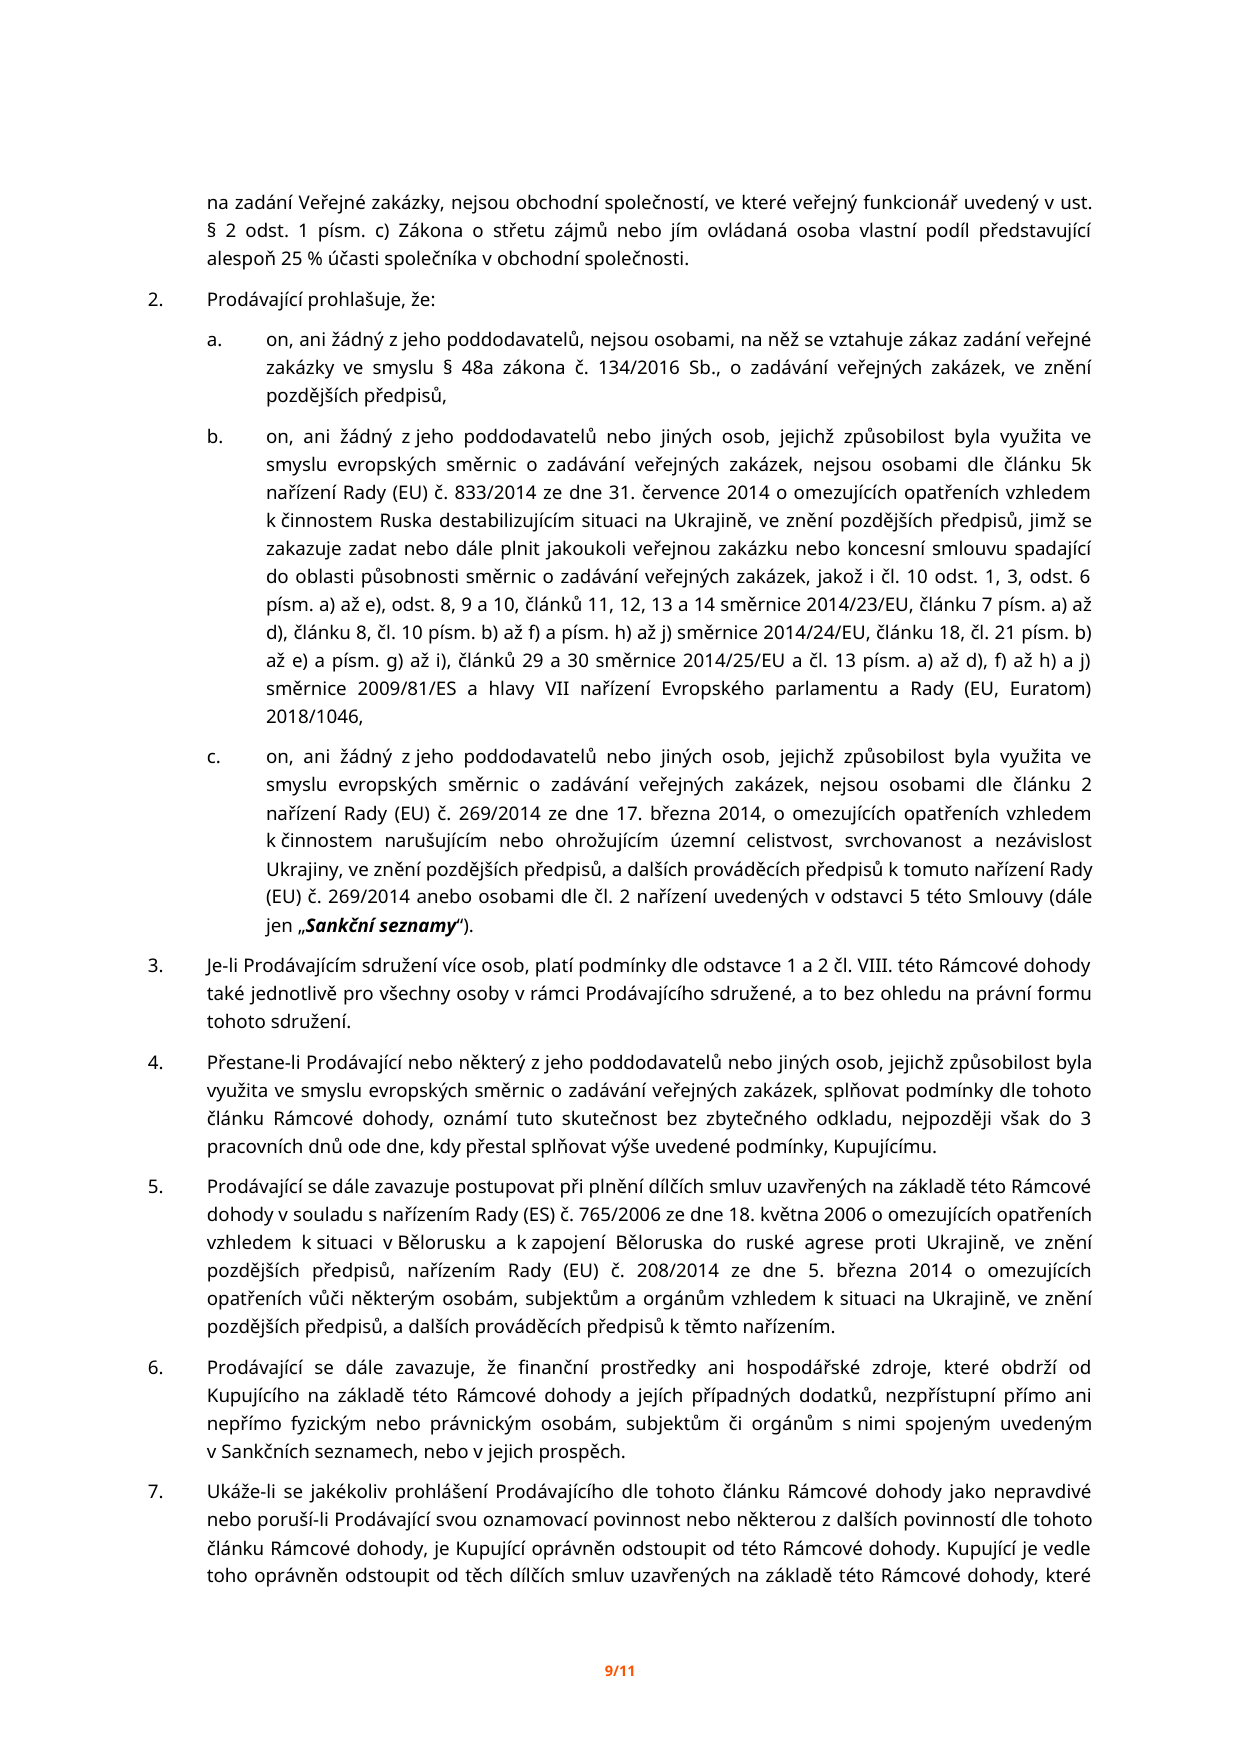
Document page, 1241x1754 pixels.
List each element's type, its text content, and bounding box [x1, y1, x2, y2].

text Přestane-li Prodávající nebo některý z jeho poddodavatelů nebo jiných osob, jejichž způsobilost byla využita ve smyslu evropských směrnic o zadávání veřejných zakázek, splňovat podmínky dle tohoto článku Rámcové dohody, oznámí tuto skutečnost bez zbytečného odkladu, nejpozději však do 3 pracovních dnů ode dne, kdy přestal splňovat výše uvedené podmínky, Kupujícímu. [148, 1049, 1093, 1158]
list Prodávající prohlašuje, že: [148, 286, 1093, 311]
text on, ani žádný z jeho poddodavatelů nebo jiných osob, jejichž způsobilost byla využita ve smyslu evropských směrnic o zadávání veřejných zakázek, nejsou osobami dle článku 2 nařízení Rady (EU) č. 269/2014 ze dne 17. března 2014, o omezujících opatřeních vzhledem k činnostem narušujícím nebo ohrožujícím územní celistvost, svrchovanost a nezávislost Ukrajiny, ve znění pozdějších předpisů, a dalších prováděcích předpisů k tomuto nařízení Rady (EU) č. 269/2014 anebo osobami dle čl. 2 nařízení uvedených v odstavci 5 této Smlouvy (dále jen „Sankční seznamy“). [207, 744, 1093, 937]
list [148, 189, 1093, 271]
text Je-li Prodávajícím sdružení více osob, platí podmínky dle odstavce 1 a 2 čl. VIII. této Rámcové dohody také jednotlivě pro všechny osoby v rámci Prodávajícího sdružené, a to bez ohledu na právní formu tohoto sdružení. [148, 952, 1093, 1034]
text Prodávající se dále zavazuje postupovat při plnění dílčích smluv uzavřených na základě této Rámcové dohody v souladu s nařízením Rady (ES) č. 765/2006 ze dne 18. května 2006 o omezujících opatřeních vzhledem k situaci v Bělorusku a k zapojení Běloruska do ruské agrese proti Ukrajině, ve znění pozdějších předpisů, nařízením Rady (EU) č. 208/2014 ze dne 5. března 2014 o omezujících opatřeních vůči některým osobám, subjektům a orgánům vzhledem k situaci na Ukrajině, ve znění pozdějších předpisů, a dalších prováděcích předpisů k těmto nařízením. [148, 1173, 1093, 1339]
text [148, 1479, 1093, 1588]
list on, ani žádný z jeho poddodavatelů nebo jiných osob, jejichž způsobilost byla využita ve smyslu evropských směrnic o zadávání veřejných zakázek, nejsou osobami dle článku 5k nařízení Rady (EU) č. 833/2014 ze dne 31. července 2014 o omezujících opatřeních vzhledem k činnostem Ruska destabilizujícím situaci na Ukrajině, ve znění pozdějších předpisů, jimž se zakazuje zadat nebo dále plnit jakoukoli veřejnou zakázku nebo koncesní smlouvu spadající do oblasti působnosti směrnic o zadávání veřejných zakázek, jakož i čl. 10 odst. 1, 3, odst. 6 písm. a) až e), odst. 8, 9 a 10, článků 11, 12, 13 a 14 směrnice 2014/23/EU, článku 7 písm. a) až d), článku 8, čl. 10 písm. b) až f) a písm. h) až j) směrnice 2014/24/EU, článku 18, čl. 21 písm. b) až e) a písm. g) až i), článků 29 a 30 směrnice 2014/25/EU a čl. 13 písm. a) až d), f) až h) a j) směrnice 2009/81/ES a hlavy VII nařízení Evropského parlamentu a Rady (EU, Euratom) 2018/1046, [207, 423, 1093, 729]
list on, ani žádný z jeho poddodavatelů, nejsou osobami, na něž se vztahuje zákaz zadání veřejné zakázky ve smyslu § 48a zákona č. 134/2016 Sb., o zadávání veřejných zakázek, ve znění pozdějších předpisů, [207, 326, 1093, 408]
text Prodávající se dále zavazuje, že finanční prostředky ani hospodářské zdroje, které obdrží od Kupujícího na základě této Rámcové dohody a jejích případných dodatků, nezpřístupní přímo ani nepřímo fyzickým nebo právnickým osobám, subjektům či orgánům s nimi spojeným uvedeným v Sankčních seznamech, nebo v jejich prospěch. [148, 1354, 1093, 1464]
